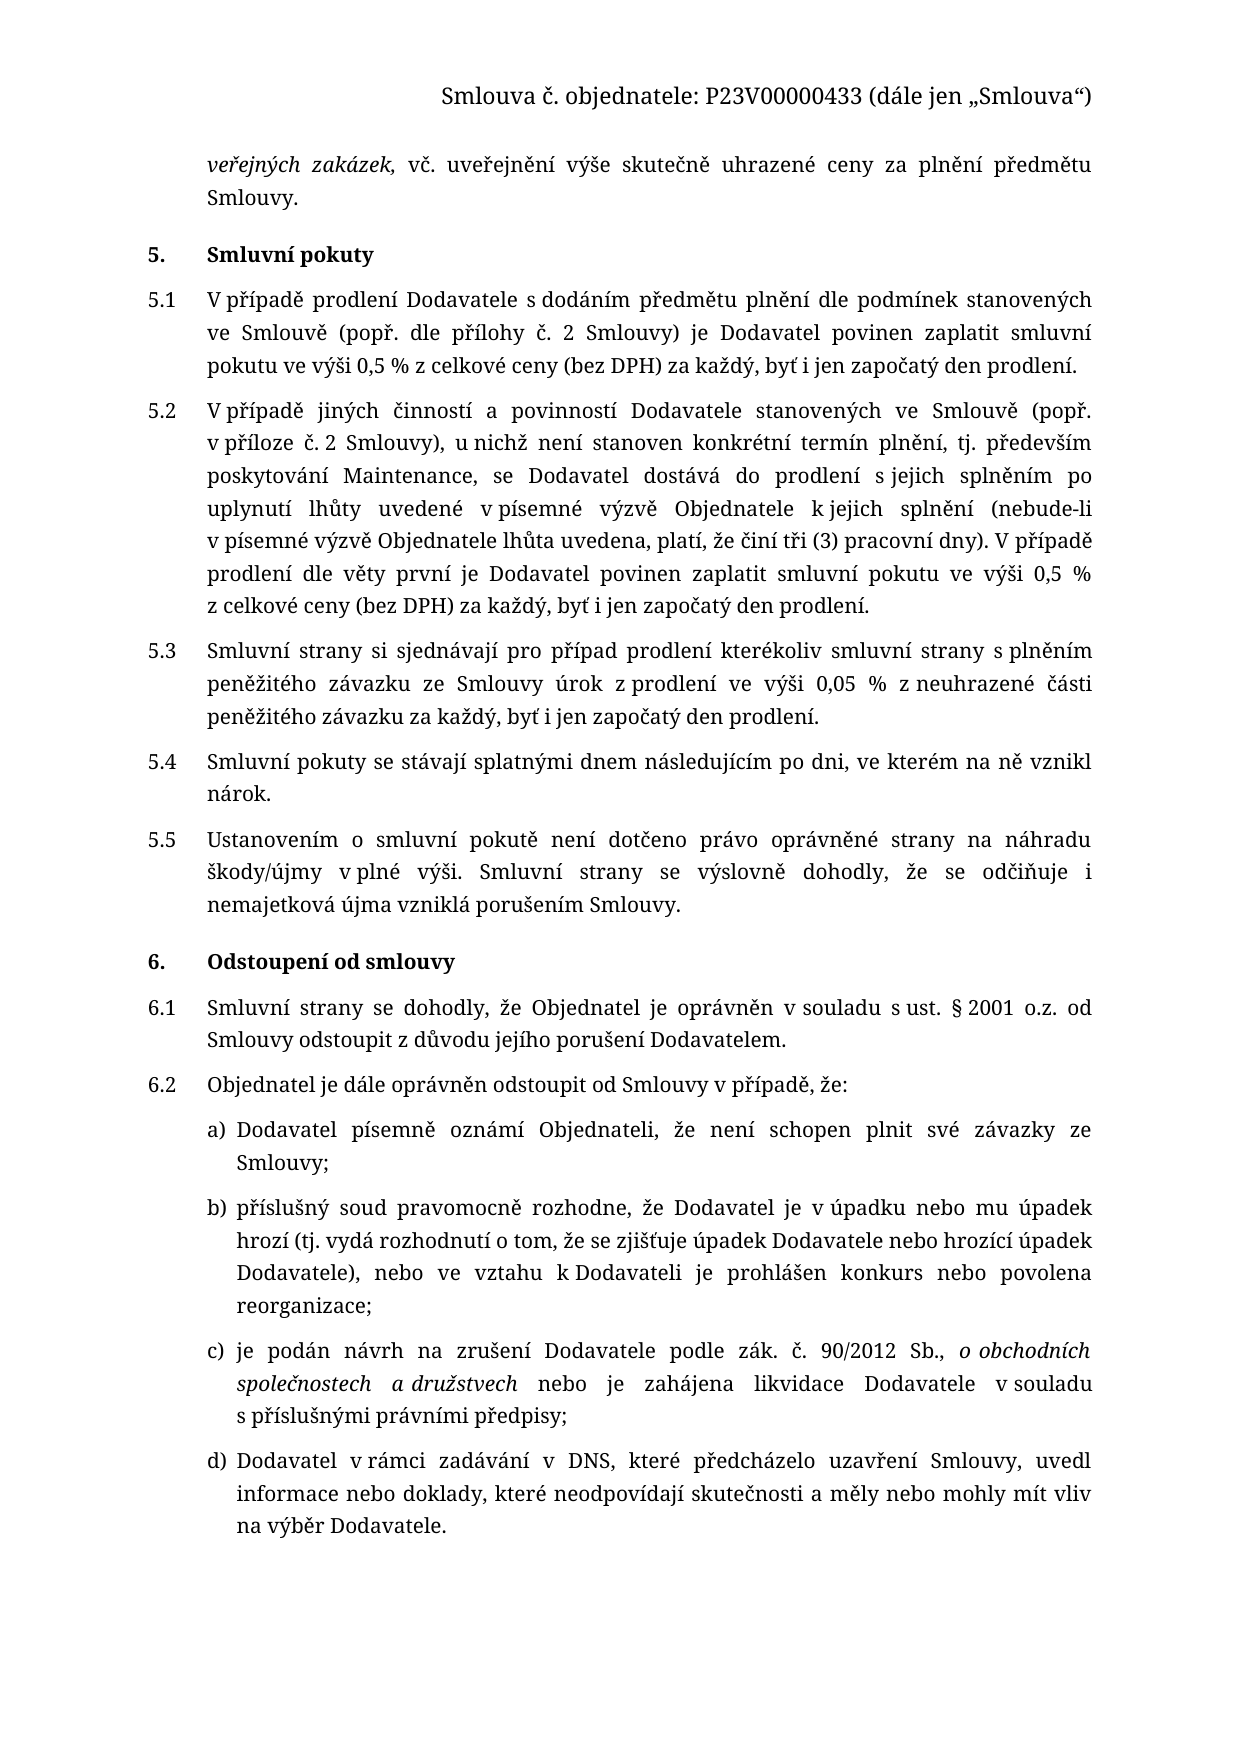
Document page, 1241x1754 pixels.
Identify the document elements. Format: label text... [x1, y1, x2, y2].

list Dodavatel v rámci zadávání v DNS, které předcházelo uzavření Smlouvy, uvedl informace nebo doklady, které neodpovídají skutečnosti a měly nebo mohly mít vliv na výběr Dodavatele. [207, 1446, 1092, 1540]
list V případě jiných činností a povinností Dodavatele stanovených ve Smlouvě (popř. v příloze č. 2 Smlouvy), u nichž není stanoven konkrétní termín plnění, tj. především poskytování Maintenance, se Dodavatel dostává do prodlení s jejich splněním po uplynutí lhůty uvedené v písemné výzvě Objednatele k jejich splnění (nebude-li v písemné výzvě Objednatele lhůta uvedena, platí, že činí tři (3) pracovní dny). V případě prodlení dle věty první je Dodavatel povinen zaplatit smluvní pokutu ve výši 0,5 % z celkové ceny (bez DPH) za každý, byť i jen započatý den prodlení. [148, 396, 1092, 620]
list Ustanovením o smluvní pokutě není dotčeno právo oprávněné strany na náhradu škody/újmy v plné výši. Smluvní strany se výslovně dohodly, že se odčiňuje i nemajetková újma vzniklá porušením Smlouvy. [148, 825, 1092, 918]
list je podán návrh na zrušení Dodavatele podle zák. č. 90/2012 Sb., o obchodních společnostech a družstvech nebo je zahájena likvidace Dodavatele v souladu s příslušnými právními předpisy; [207, 1336, 1092, 1430]
list příslušný soud pravomocně rozhodne, že Dodavatel je v úpadku nebo mu úpadek hrozí (tj. vydá rozhodnutí o tom, že se zjišťuje úpadek Dodavatele nebo hrozící úpadek Dodavatele), nebo ve vztahu k Dodavateli je prohlášen konkurs nebo povolena reorganizace; [207, 1193, 1092, 1319]
list Odstoupení od smlouvy [148, 947, 1092, 976]
list Smluvní strany se dohodly, že Objednatel je oprávněn v souladu s ust. § 2001 o.z. od Smlouvy odstoupit z důvodu jejího porušení Dodavatelem. [148, 993, 1092, 1054]
list Smluvní pokuty se stávají splatnými dnem následujícím po dni, ve kterém na ně vznikl nárok. [148, 747, 1092, 808]
list Dodavatel písemně oznámí Objednateli, že není schopen plnit své závazky ze Smlouvy; [207, 1115, 1092, 1176]
list Objednatel je dále oprávněn odstoupit od Smlouvy v případě, že: [148, 1070, 1092, 1099]
list Smluvní strany si sjednávají pro případ prodlení kterékoliv smluvní strany s plněním peněžitého závazku ze Smlouvy úrok z prodlení ve výši 0,05 % z neuhrazené části peněžitého závazku za každý, byť i jen započatý den prodlení. [148, 637, 1092, 730]
list V případě prodlení Dodavatele s dodáním předmětu plnění dle podmínek stanovených ve Smlouvě (popř. dle přílohy č. 2 Smlouvy) je Dodavatel povinen zaplatit smluvní pokutu ve výši 0,5 % z celkové ceny (bez DPH) za každý, byť i jen započatý den prodlení. [148, 286, 1092, 379]
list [148, 150, 1092, 211]
list Smluvní pokuty [148, 241, 1092, 269]
